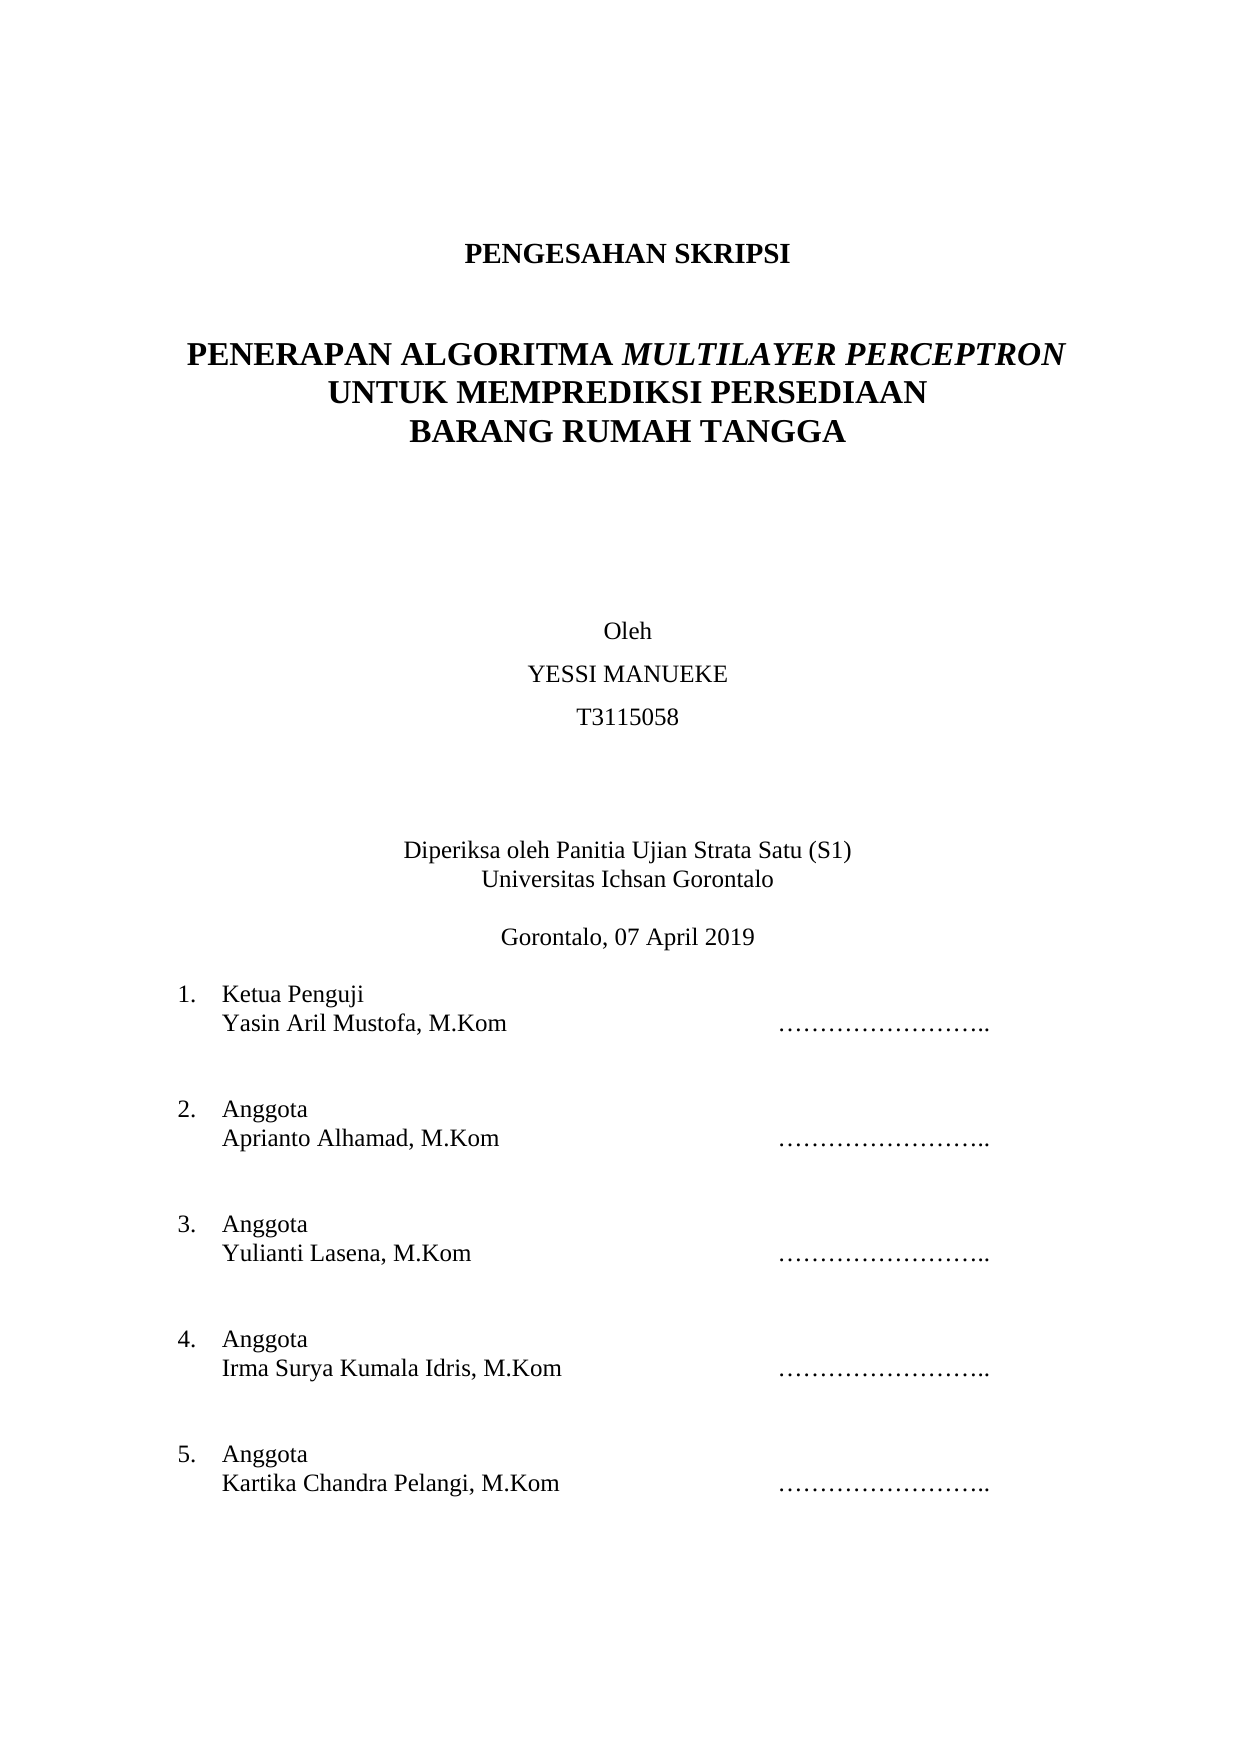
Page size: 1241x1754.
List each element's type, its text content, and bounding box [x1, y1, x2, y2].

text Oleh [177, 616, 1078, 645]
list Anggota [177, 1209, 1078, 1238]
list Anggota [177, 1094, 1078, 1123]
list Yulianti Lasena, M.Kom …………………….. [222, 1238, 1078, 1267]
text PENERAPAN ALGORITMA MULTILAYER PERCEPTRON [177, 334, 1078, 372]
list Irma Surya Kumala Idris, M.Kom …………………….. [222, 1353, 1078, 1382]
text Universitas Ichsan Gorontalo [177, 864, 1078, 893]
list Anggota [177, 1324, 1078, 1353]
text Diperiksa oleh Panitia Ujian Strata Satu (S1) [177, 836, 1078, 864]
text Gorontalo, 07 April 2019 [177, 922, 1078, 951]
list Kartika Chandra Pelangi, M.Kom …………………….. [222, 1468, 1078, 1497]
text T3115058 [177, 702, 1078, 731]
list Yasin Aril Mustofa, M.Kom …………………….. [222, 1008, 1078, 1037]
list Anggota [177, 1439, 1078, 1468]
list Aprianto Alhamad, M.Kom …………………….. [222, 1123, 1078, 1152]
text PENGESAHAN SKRIPSI [177, 236, 1078, 270]
list Ketua Penguji [177, 979, 1078, 1008]
text YESSI MANUEKE [177, 659, 1078, 688]
text BARANG RUMAH TANGGA [177, 411, 1078, 449]
text UNTUK MEMPREDIKSI PERSEDIAAN [177, 372, 1078, 411]
